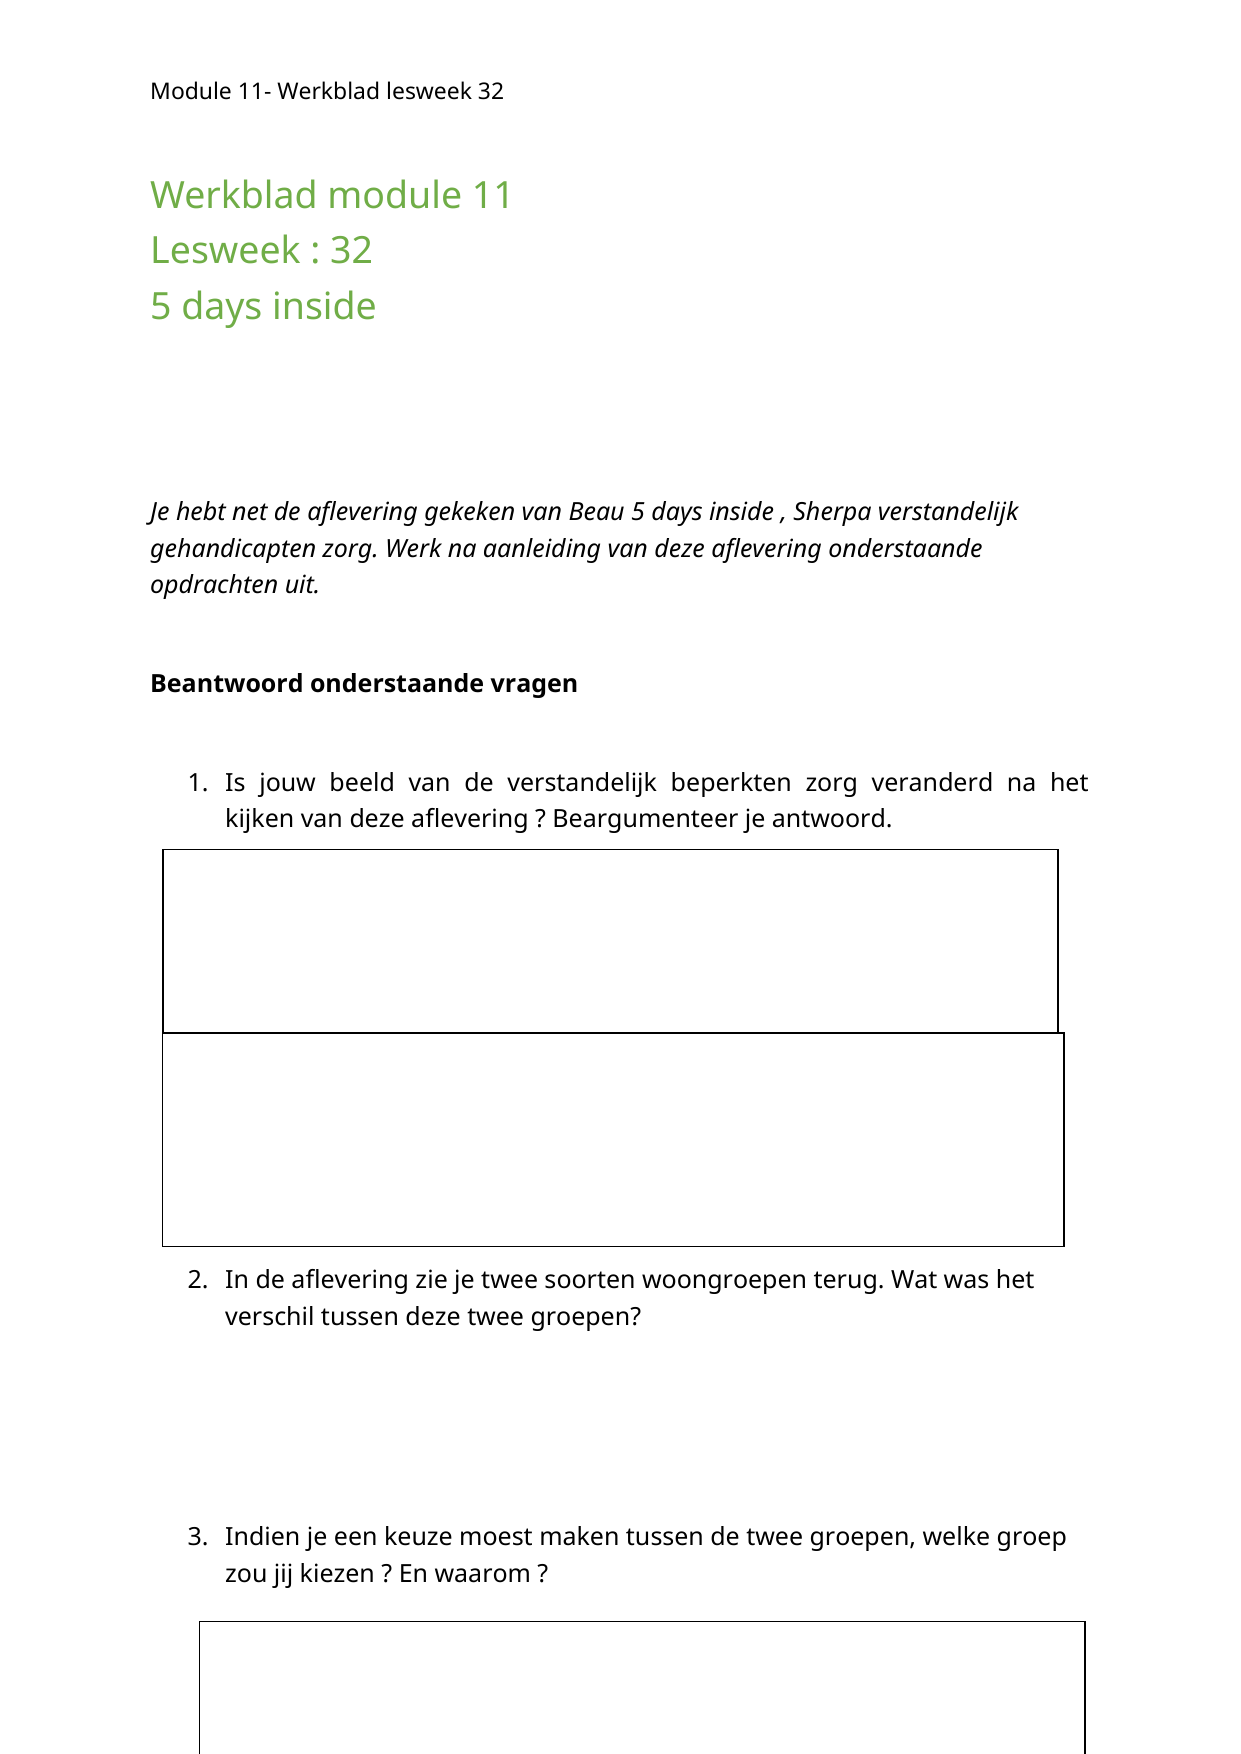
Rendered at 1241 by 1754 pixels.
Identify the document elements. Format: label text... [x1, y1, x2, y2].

title 5 days inside [150, 279, 1090, 330]
list In de aflevering zie je twee soorten woongroepen terug. Wat was het verschil tussen deze twee groepen? [187, 924, 1090, 1332]
text Je hebt net de aflevering gekeken van Beau 5 days inside , Sherpa verstandelijk gehandicapten zorg. Werk na aanleiding van deze aflevering onderstaande opdrachten uit. [150, 494, 1090, 601]
list Is jouw beeld van de verstandelijk beperkten zorg veranderd na het kijken van deze aflevering ? Beargumenteer je antwoord. [187, 764, 1090, 835]
title Werkblad module 11 [150, 169, 1090, 220]
list Indien je een keuze moest maken tussen de twee groepen, welke groep zou jij kiezen ? En waarom ? [187, 1519, 1090, 1590]
text Beantwoord onderstaande vragen [150, 666, 1090, 700]
title Lesweek : 32 [150, 224, 1090, 275]
